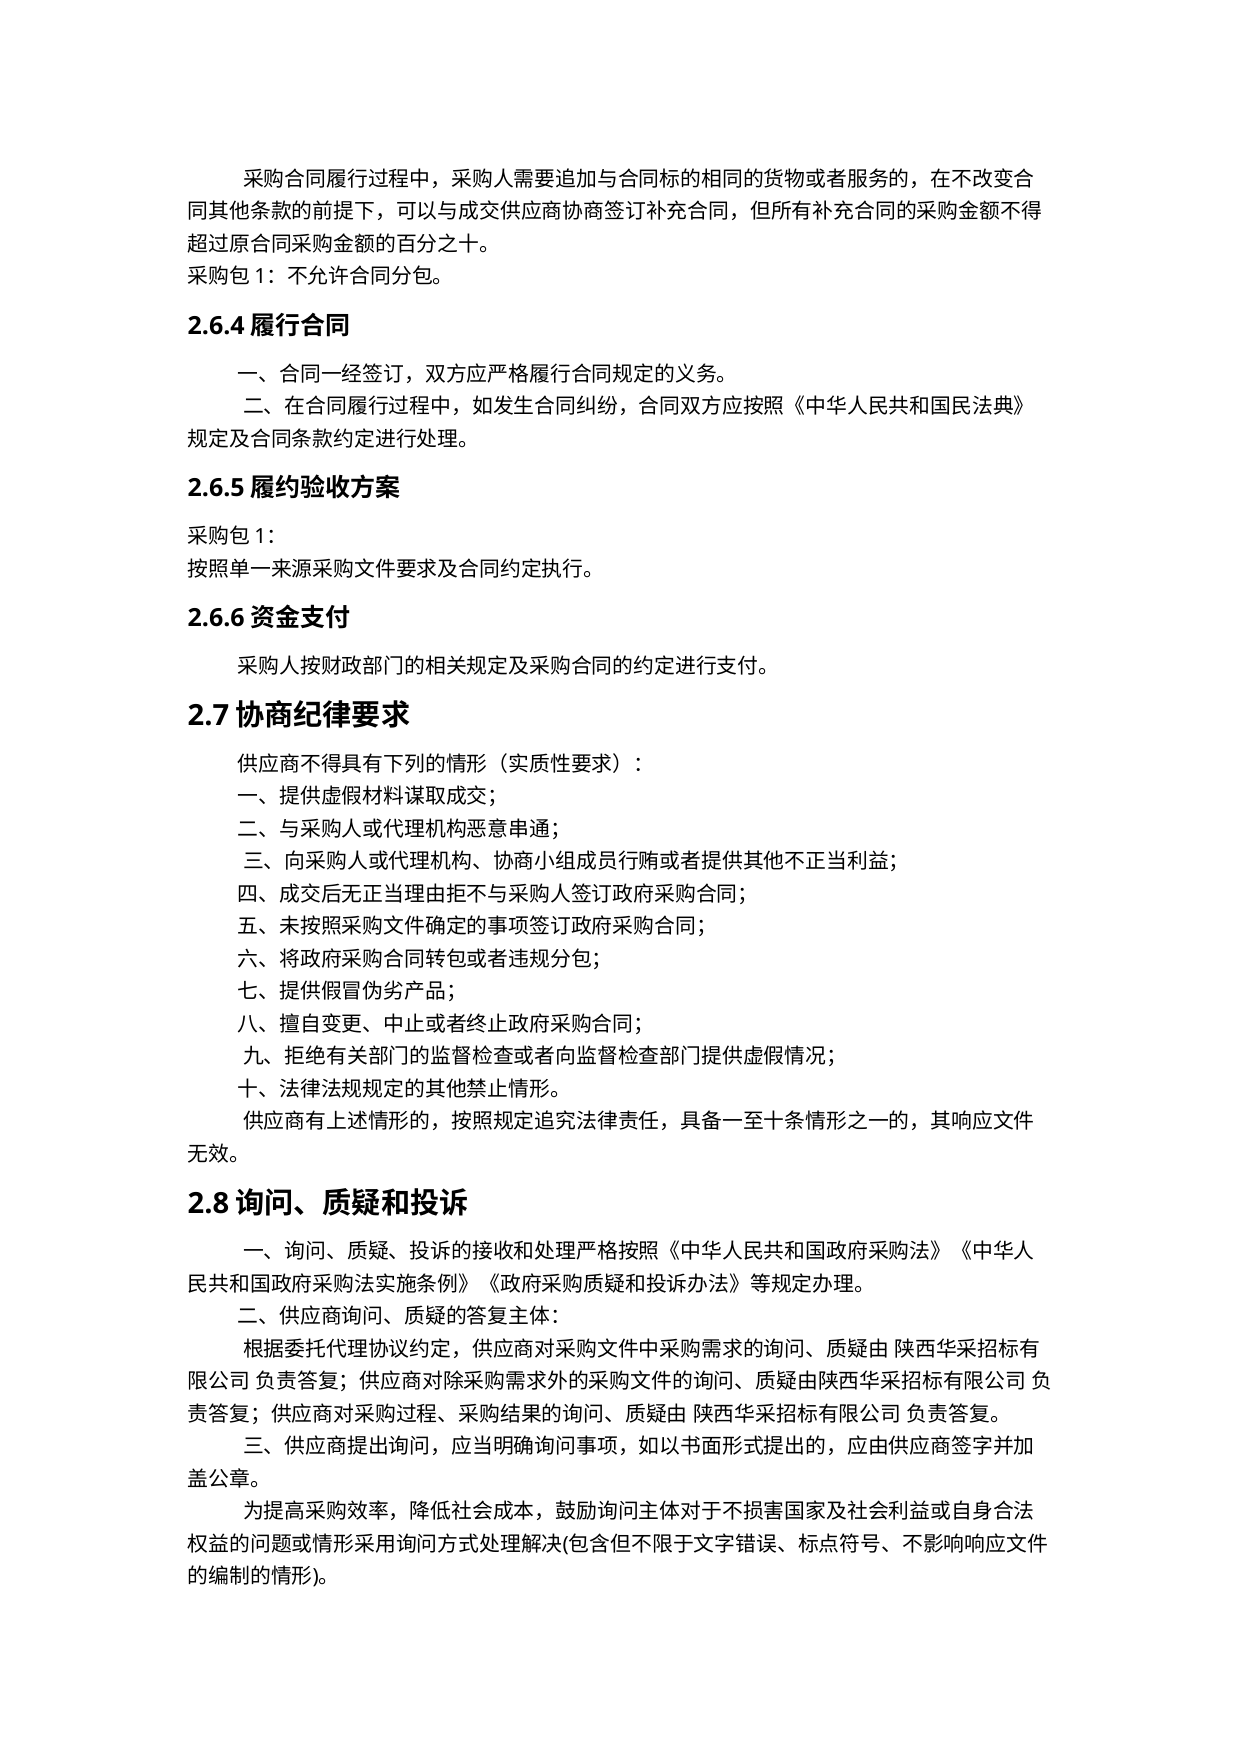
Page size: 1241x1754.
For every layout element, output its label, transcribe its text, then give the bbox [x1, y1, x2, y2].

text 为提高采购效率，降低社会成本，鼓励询问主体对于不损害国家及社会利益或自身合法权益的问题或情形采用询问方式处理解决(包含但不限于文字错误、标点符号、不影响响应文件的编制的情形)。 [187, 1494, 1053, 1592]
text 九、拒绝有关部门的监督检查或者向监督检查部门提供虚假情况； [187, 1039, 1053, 1072]
text 采购包1：不允许合同分包。 [187, 259, 1053, 292]
text 十、法律法规规定的其他禁止情形。 [187, 1072, 1053, 1104]
text 二、在合同履行过程中，如发生合同纠纷，合同双方应按照《中华人民共和国民法典》规定及合同条款约定进行处理。 [187, 389, 1053, 454]
text 四、成交后无正当理由拒不与采购人签订政府采购合同； [187, 877, 1053, 909]
text 供应商有上述情形的，按照规定追究法律责任，具备一至十条情形之一的，其响应文件无效。 [187, 1104, 1053, 1169]
text 一、合同一经签订，双方应严格履行合同规定的义务。 [187, 357, 1053, 389]
text 2.6.5履约验收方案 [187, 454, 1053, 519]
text 七、提供假冒伪劣产品； [187, 974, 1053, 1007]
text 一、询问、质疑、投诉的接收和处理严格按照《中华人民共和国政府采购法》《中华人民共和国政府采购法实施条例》《政府采购质疑和投诉办法》等规定办理。 [187, 1234, 1053, 1299]
text 2.8询问、质疑和投诉 [187, 1169, 1053, 1234]
text 一、提供虚假材料谋取成交； [187, 779, 1053, 812]
text 2.6.6资金支付 [187, 584, 1053, 649]
text 三、向采购人或代理机构、协商小组成员行贿或者提供其他不正当利益； [187, 844, 1053, 877]
text 供应商不得具有下列的情形（实质性要求）： [187, 747, 1053, 779]
text 2.7协商纪律要求 [187, 682, 1053, 747]
text 八、擅自变更、中止或者终止政府采购合同； [187, 1007, 1053, 1039]
text 二、与采购人或代理机构恶意串通； [187, 812, 1053, 844]
text 采购合同履行过程中，采购人需要追加与合同标的相同的货物或者服务的，在不改变合同其他条款的前提下，可以与成交供应商协商签订补充合同，但所有补充合同的采购金额不得超过原合同采购金额的百分之十。 [187, 162, 1053, 259]
text 2.6.4履行合同 [187, 292, 1053, 357]
text 采购人按财政部门的相关规定及采购合同的约定进行支付。 [187, 649, 1053, 682]
text 按照单一来源采购文件要求及合同约定执行。 [187, 552, 1053, 584]
text 采购包1： [187, 519, 1053, 552]
text 三、供应商提出询问，应当明确询问事项，如以书面形式提出的，应由供应商签字并加盖公章。 [187, 1429, 1053, 1494]
text 二、供应商询问、质疑的答复主体： [187, 1299, 1053, 1332]
text 根据委托代理协议约定，供应商对采购文件中采购需求的询问、质疑由 陕西华采招标有限公司 负责答复；供应商对除采购需求外的采购文件的询问、质疑由陕西华采招标有限公司 负责答复；供应商对采购过程、采购结果的询问、质疑由 陕西华采招标有限公司 负责答复。 [187, 1332, 1053, 1429]
text 五、未按照采购文件确定的事项签订政府采购合同； [187, 909, 1053, 942]
text 六、将政府采购合同转包或者违规分包； [187, 942, 1053, 974]
